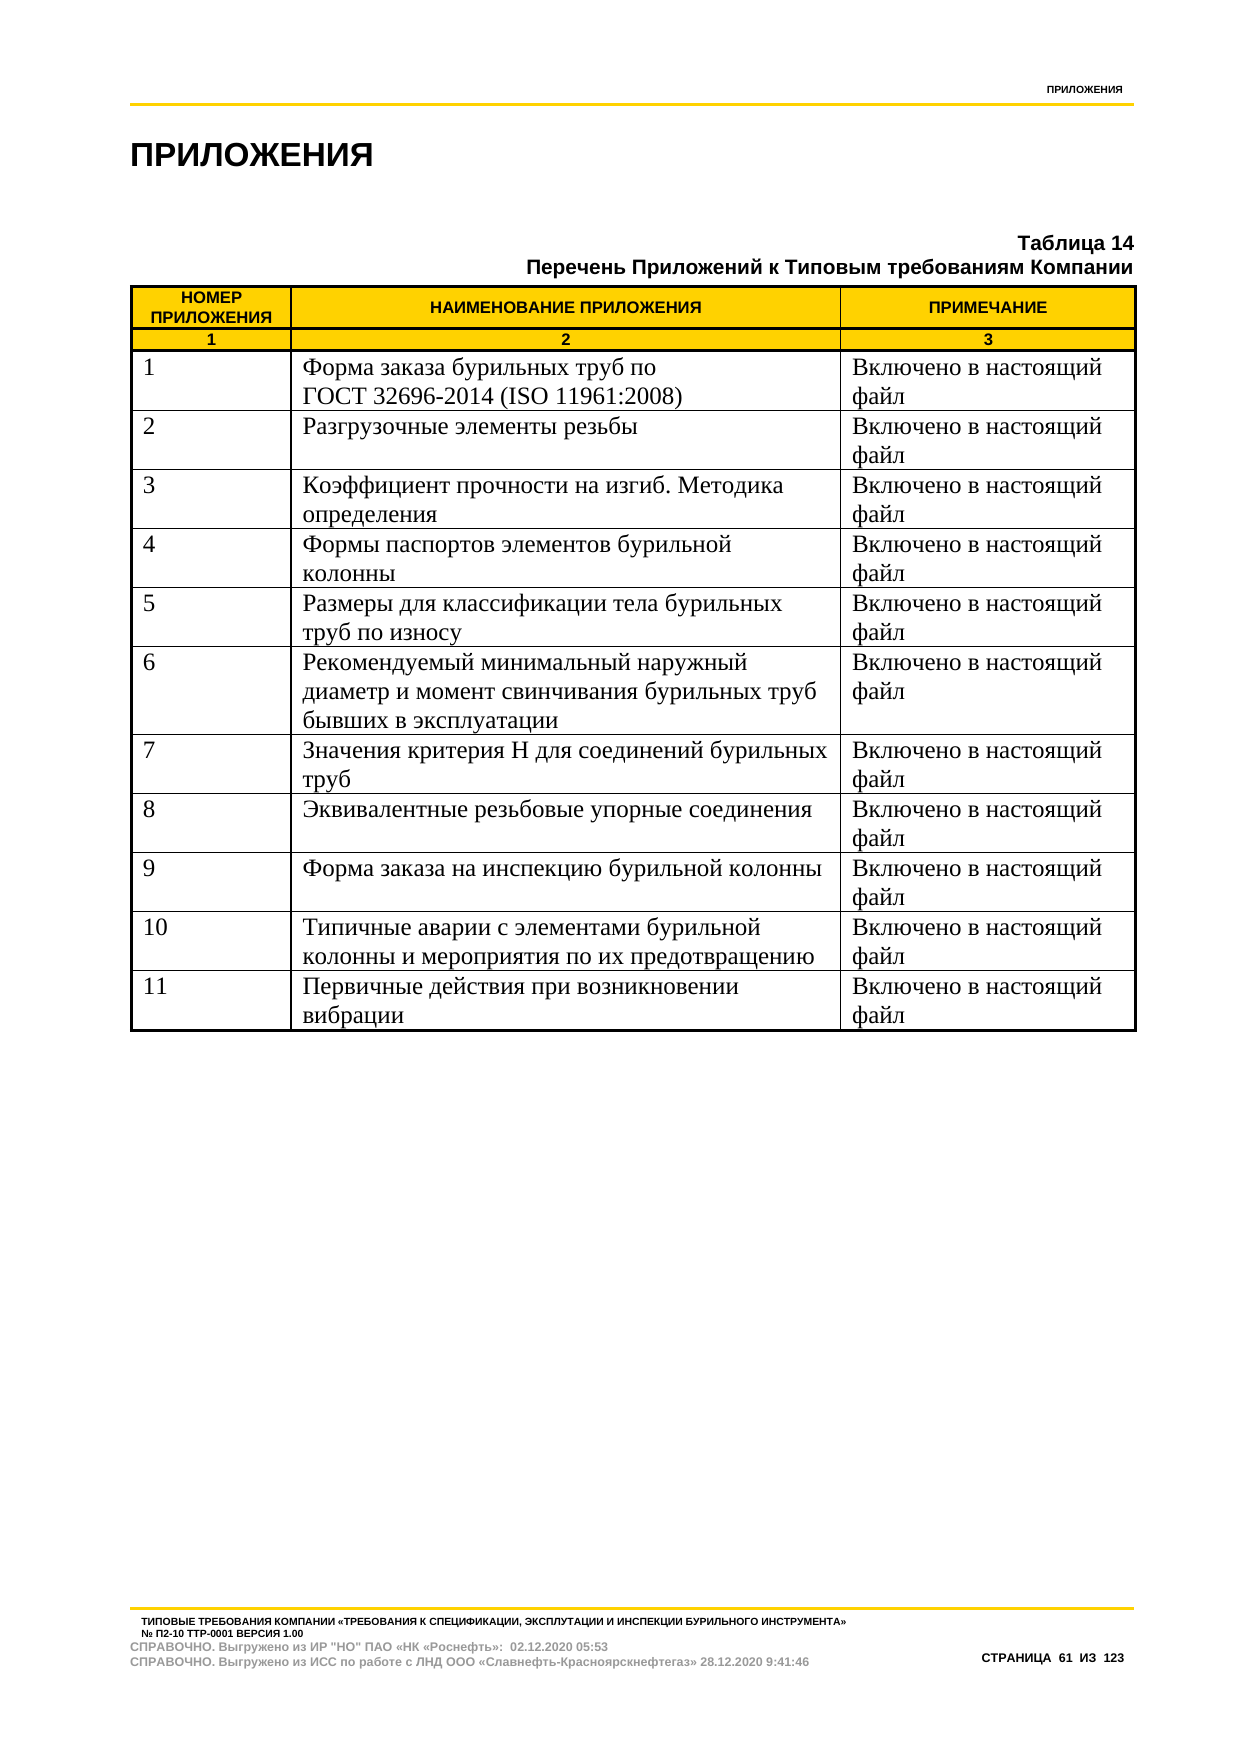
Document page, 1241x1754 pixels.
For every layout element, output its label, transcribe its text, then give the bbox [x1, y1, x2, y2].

table_cell Включено в настоящий файл [841, 411, 1134, 468]
table_cell Типичные аварии с элементами бурильной колонны и мероприятия по их предотвращению [292, 912, 840, 970]
table_header НОМЕР ПРИЛОЖЕНИЯ [133, 288, 290, 327]
table_cell 1 [133, 352, 290, 409]
table_cell Первичные действия при возникновении вибрации [292, 971, 840, 1029]
table_cell Формы паспортов элементов бурильной колонны [292, 529, 840, 587]
table_cell Включено в настоящий файл [841, 588, 1134, 646]
table_cell Включено в настоящий файл [841, 352, 1134, 409]
table_cell Включено в настоящий файл [841, 735, 1134, 793]
table_header ПРИМЕЧАНИЕ [841, 288, 1134, 327]
table_cell Размеры для классификации тела бурильных труб по износу [292, 588, 840, 646]
table_cell Коэффициент прочности на изгиб. Методика определения [292, 470, 840, 528]
table_cell Включено в настоящий файл [841, 853, 1134, 911]
table_cell Включено в настоящий файл [841, 529, 1134, 587]
table_cell Рекомендуемый минимальный наружный диаметр и момент свинчивания бурильных труб бывших в эксплуатации [292, 647, 840, 733]
table_cell 8 [133, 794, 290, 852]
table_cell 3 [841, 330, 1134, 349]
table_cell Включено в настоящий файл [841, 647, 1134, 733]
table_cell Разгрузочные элементы резьбы [292, 411, 840, 468]
table_cell Включено в настоящий файл [841, 470, 1134, 528]
table_cell Форма заказа бурильных труб по ГОСТ 32696-2014 (ISO 11961:2008) [292, 352, 840, 409]
text Перечень Приложений к Типовым требованиям Компании [130, 255, 1134, 279]
table_cell 10 [133, 912, 290, 970]
table_cell 2 [133, 411, 290, 468]
table_cell 11 [133, 971, 290, 1029]
table_cell Включено в настоящий файл [841, 971, 1134, 1029]
table_cell Включено в настоящий файл [841, 794, 1134, 852]
table_cell 7 [133, 735, 290, 793]
table_header НАИМЕНОВАНИЕ ПРИЛОЖЕНИЯ [292, 288, 840, 327]
text ПРИЛОЖЕНИЯ [130, 135, 1134, 173]
table_cell 3 [133, 470, 290, 528]
table_cell Значения критерия H для соединений бурильных труб [292, 735, 840, 793]
table_cell 5 [133, 588, 290, 646]
table_cell 4 [133, 529, 290, 587]
table_cell 1 [133, 330, 290, 349]
table_cell 9 [133, 853, 290, 911]
table_cell 6 [133, 647, 290, 733]
text Таблица 14 [130, 231, 1134, 255]
table_cell Включено в настоящий файл [841, 912, 1134, 970]
table_cell Эквивалентные резьбовые упорные соединения [292, 794, 840, 852]
table_cell 2 [292, 330, 840, 349]
table_cell Форма заказа на инспекцию бурильной колонны [292, 853, 840, 911]
